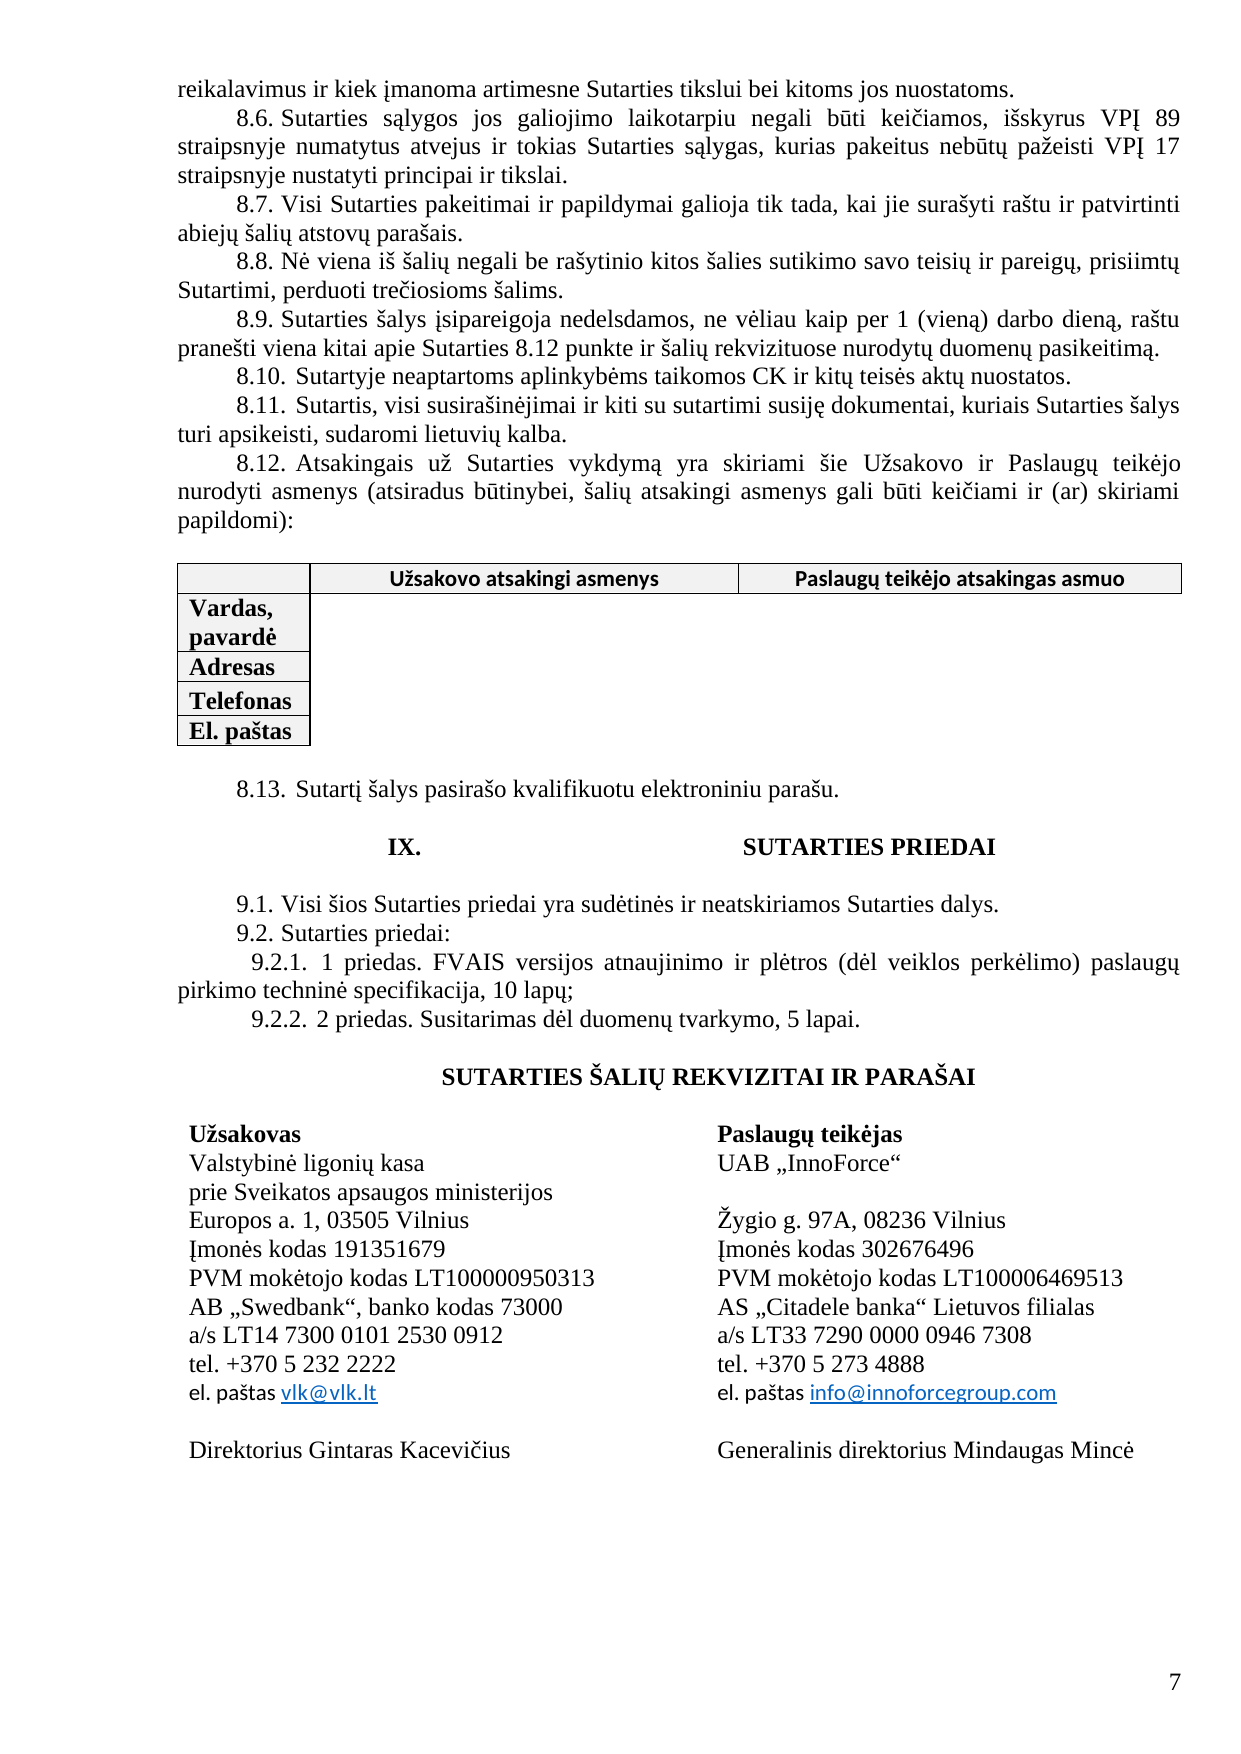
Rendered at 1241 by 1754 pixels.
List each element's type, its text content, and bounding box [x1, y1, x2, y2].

table_cell Adresas [178, 652, 309, 681]
list Sutarties sąlygos jos galiojimo laikotarpiu negali būti keičiamos, išskyrus VPĮ 89 straipsnyje numatytus atvejus ir tokias Sutarties sąlygas, kurias pakeitus nebūtų pažeisti VPĮ 17 straipsnyje nustatyti principai ir tikslai. [177, 103, 1181, 189]
list 2 priedas. Susitarimas dėl duomenų tvarkymo, 5 lapai. [177, 1004, 1181, 1033]
list Sutarties šalys įsipareigoja nedelsdamos, ne vėliau kaip per 1 (vieną) darbo dieną, raštu pranešti viena kitai apie Sutarties 8.12 punkte ir šalių rekvizituose nurodytų duomenų pasikeitimą. [177, 304, 1181, 361]
table_cell El. paštas [178, 716, 309, 744]
table_header Užsakovo atsakingi asmenys [311, 564, 738, 592]
table_header [178, 564, 309, 592]
list Sutartis, visi susirašinėjimai ir kiti su sutartimi susiję dokumentai, kuriais Sutarties šalys turi apsikeisti, sudaromi lietuvių kalba. [177, 390, 1181, 448]
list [177, 74, 1181, 103]
list Nė viena iš šalių negali be rašytinio kitos šalies sutikimo savo teisių ir pareigų, prisiimtų Sutartimi, perduoti trečiosioms šalims. [177, 246, 1181, 304]
table_cell Vardas, pavardė [178, 594, 309, 651]
list Atsakingais už Sutarties vykdymą yra skiriami šie Užsakovo ir Paslaugų teikėjo nurodyti asmenys (atsiradus būtinybei, šalių atsakingi asmenys gali būti keičiami ir (ar) skiriami papildomi): [177, 448, 1181, 534]
list Visi Sutarties pakeitimai ir papildymai galioja tik tada, kai jie surašyti raštu ir patvirtinti abiejų šalių atstovų parašais. [177, 189, 1181, 246]
table_header Užsakovas Valstybinė ligonių kasa prie Sveikatos apsaugos ministerijos Europos a. 1, 03505 Vilnius Įmonės kodas 191351679 PVM mokėtojo kodas LT100000950313 AB „Swedbank“, banko kodas 73000 a/s LT14 7300 0101 2530 0912 tel. +370 5 232 2222 el. paštas vlk@vlk.lt Direktorius Gintaras Kacevičius [177, 1119, 706, 1464]
list 1 priedas. FVAIS versijos atnaujinimo ir plėtros (dėl veiklos perkėlimo) paslaugų pirkimo techninė specifikacija, 10 lapų; [177, 947, 1181, 1004]
list Sutartyje neaptartoms aplinkybėms taikomos CK ir kitų teisės aktų nuostatos. [177, 361, 1181, 390]
table_header Paslaugų teikėjas UAB „InnoForce“ Žygio g. 97A, 08236 Vilnius Įmonės kodas 302676496 PVM mokėtojo kodas LT100006469513 AS „Citadele banka“ Lietuvos filialas a/s LT33 7290 0000 0946 7308 tel. +370 5 273 4888 el. paštas info@innoforcegroup.com Generalinis direktorius Mindaugas Mincė [706, 1119, 1181, 1464]
table_header Paslaugų teikėjo atsakingas asmuo [739, 564, 1181, 592]
list SUTARTIES PRIEDAI [236, 832, 1181, 861]
list Visi šios Sutarties priedai yra sudėtinės ir neatskiriamos Sutarties dalys. [177, 889, 1181, 918]
list Sutartį šalys pasirašo kvalifikuotu elektroniniu parašu. [177, 774, 1181, 803]
list Sutarties priedai: [177, 918, 1181, 947]
table_cell Telefonas [178, 682, 309, 715]
text SUTARTIES ŠALIŲ REKVIZITAI IR PARAŠAI [236, 1062, 1181, 1091]
